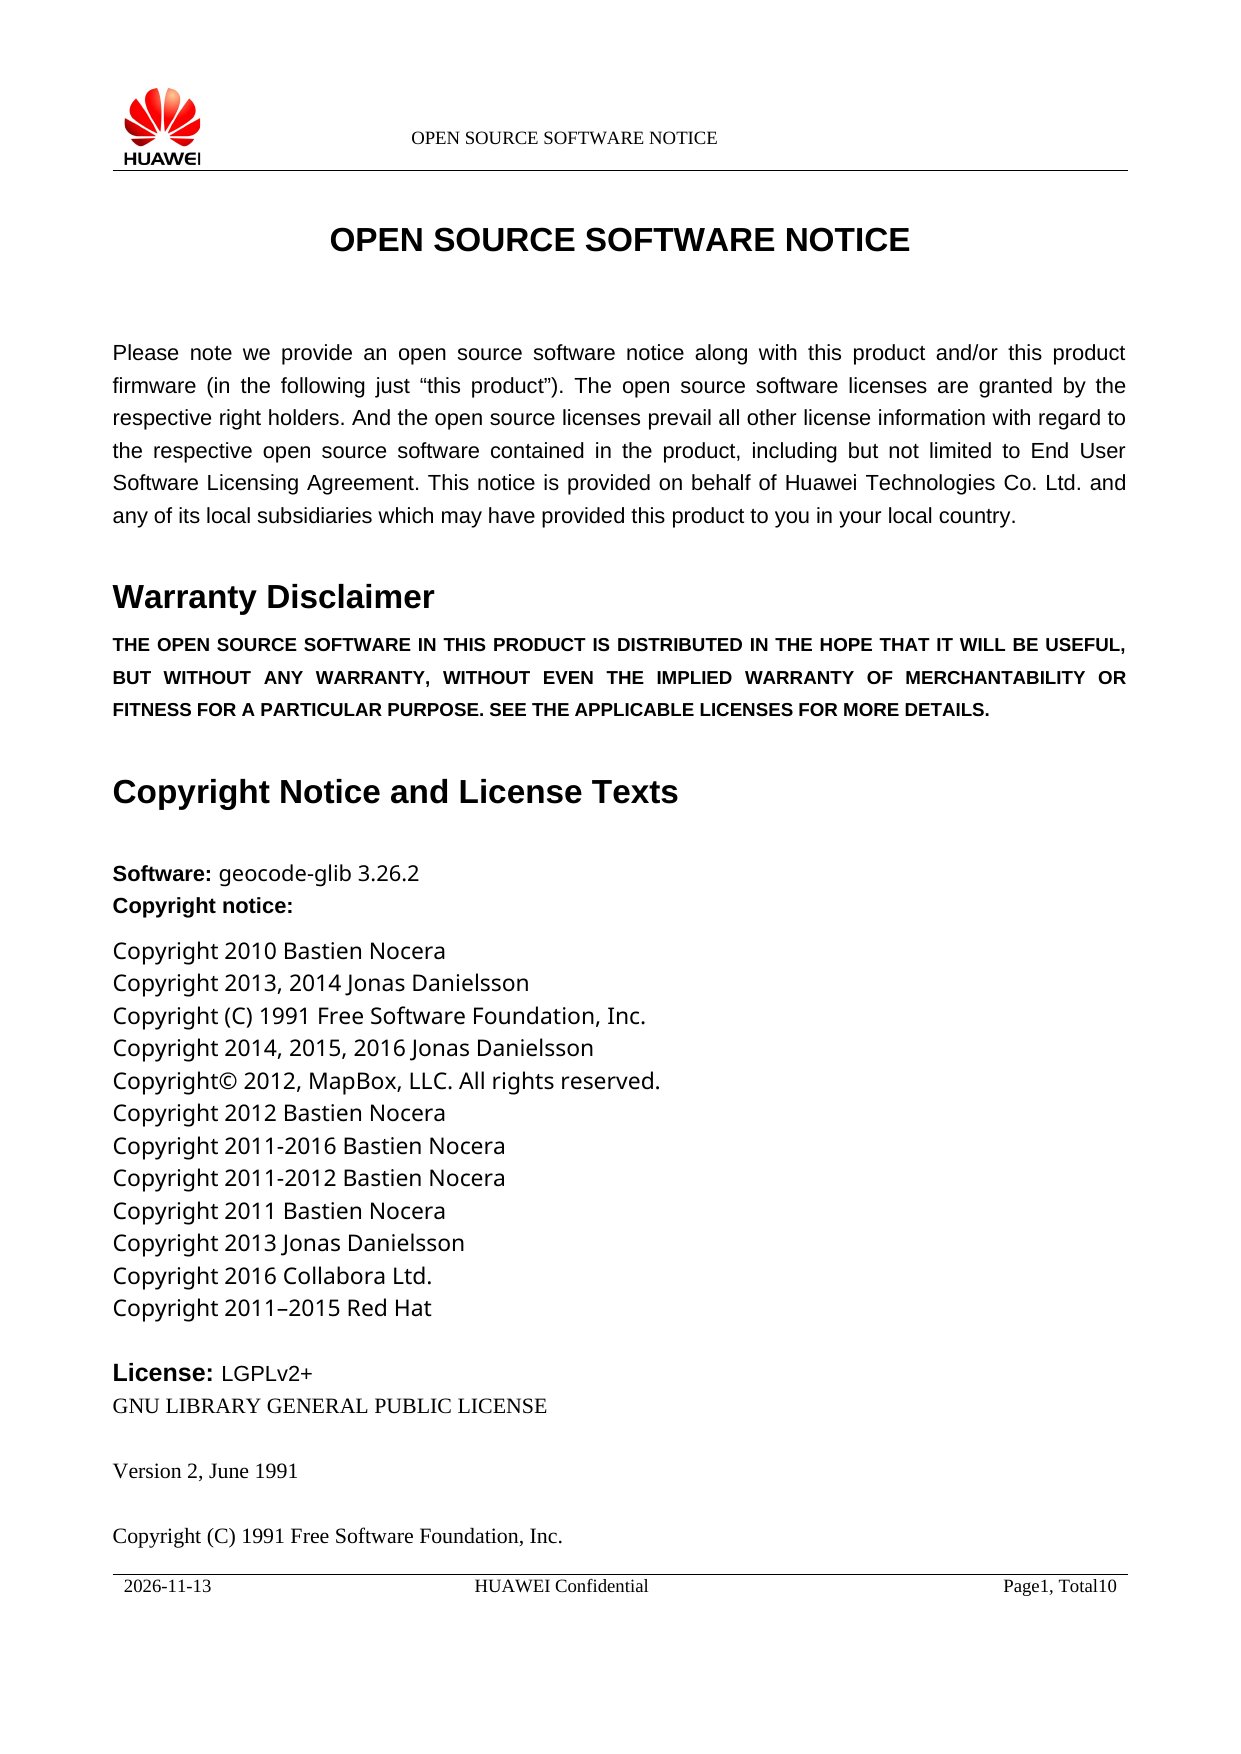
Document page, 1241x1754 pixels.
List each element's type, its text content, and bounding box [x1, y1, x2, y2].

text Copyright 2010 Bastien Nocera Copyright 2013, 2014 Jonas Danielsson Copyright (C) 1991 Free Software Foundation, Inc. Copyright 2014, 2015, 2016 Jonas Danielsson Copyright© 2012, MapBox, LLC. All rights reserved. Copyright 2012 Bastien Nocera Copyright 2011-2016 Bastien Nocera Copyright 2011-2012 Bastien Nocera Copyright 2011 Bastien Nocera Copyright 2013 Jonas Danielsson Copyright 2016 Collabora Ltd. Copyright 2011–2015 Red Hat [112, 934, 1128, 1356]
text Copyright notice: [112, 889, 1128, 921]
title Software: geocode-glib 3.26.2 [112, 856, 1128, 889]
text Copyright Notice and License Texts [112, 759, 1128, 824]
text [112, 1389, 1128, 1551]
text License: LGPLv2+ [112, 1356, 1128, 1389]
text The open source software in this product is distributed in the hope that it will be useful, but WITHOUT ANY WARRANTY, without even the implied warranty of MERCHANTABILITY or FITNESS FOR A PARTICULAR PURPOSE. See the applicable licenses for more details. [112, 629, 1128, 726]
text OPEN SOURCE SOFTWARE NOTICE [112, 206, 1128, 271]
text Warranty Disclaimer [112, 564, 1128, 629]
text Please note we provide an open source software notice along with this product and/or this product firmware (in the following just “this product”). The open source software licenses are granted by the respective right holders. And the open source licenses prevail all other license information with regard to the respective open source software contained in the product, including but not limited to End User Software Licensing Agreement. This notice is provided on behalf of Huawei Technologies Co. Ltd. and any of its local subsidiaries which may have provided this product to you in your local country. [112, 336, 1128, 531]
picture [124, 88, 201, 165]
